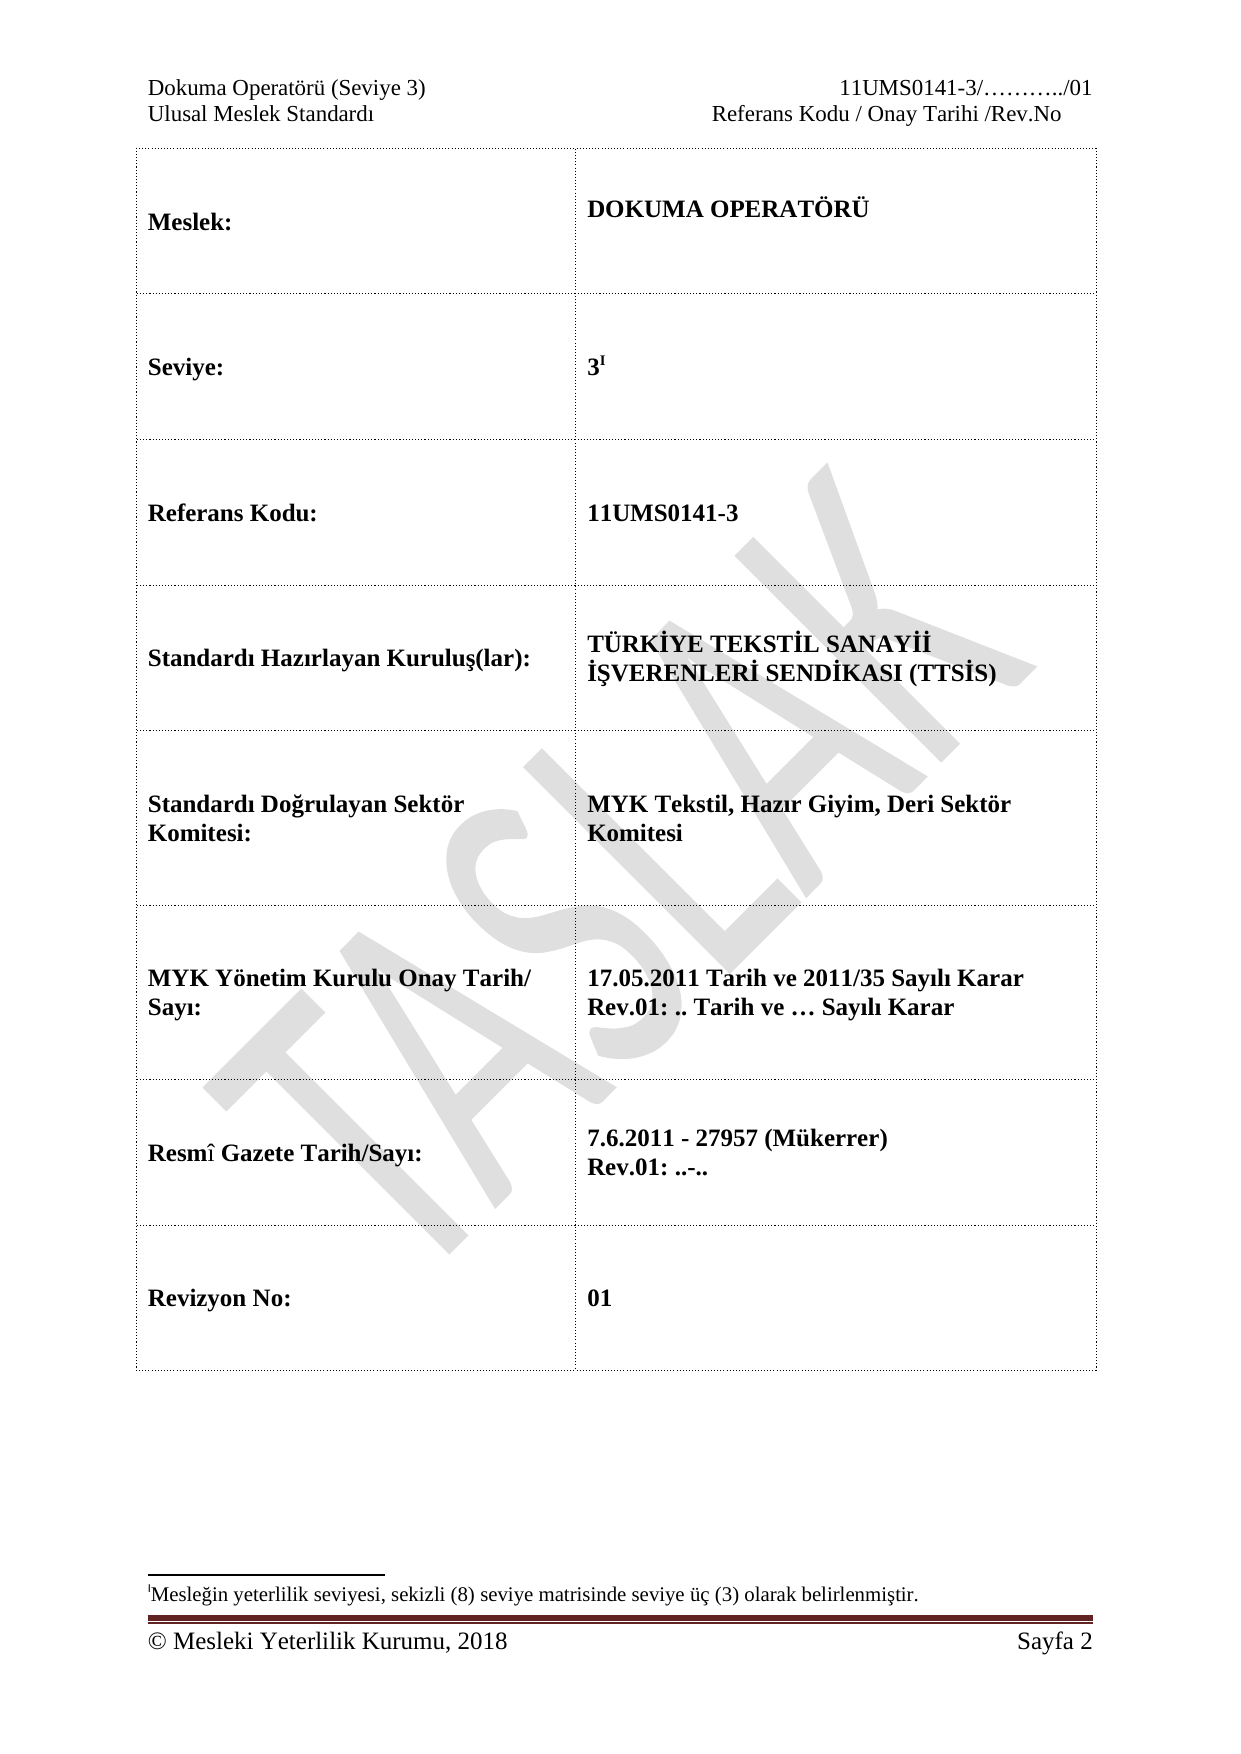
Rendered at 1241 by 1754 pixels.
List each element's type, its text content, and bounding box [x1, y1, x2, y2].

table_header DOKUMA OPERATÖRÜ [576, 148, 1096, 293]
table_cell 3 [576, 293, 1096, 439]
table_cell Standardı Hazırlayan Kuruluş(lar): [136, 585, 576, 730]
table_header Meslek: [136, 148, 576, 293]
table_cell MYK Yönetim Kurulu Onay Tarih/ Sayı: [136, 905, 576, 1079]
table_cell MYK Tekstil, Hazır Giyim, Deri Sektör Komitesi [576, 730, 1096, 904]
table_cell 7.6.2011 - 27957 (Mükerrer) Rev.01: ..-.. [576, 1079, 1096, 1224]
table_cell TÜRKİYE TEKSTİL SANAYİİ İŞVERENLERİ SENDİKASI (TTSİS) [576, 585, 1096, 730]
table_cell 01 [576, 1225, 1096, 1370]
table_cell Referans Kodu: [136, 439, 576, 584]
table_cell Seviye: [136, 293, 576, 439]
table_cell Standardı Doğrulayan Sektör Komitesi: [136, 730, 576, 904]
table_cell 17.05.2011 Tarih ve 2011/35 Sayılı Karar Rev.01: .. Tarih ve … Sayılı Karar [576, 905, 1096, 1079]
table_cell Revizyon No: [136, 1225, 576, 1370]
table_cell 11UMS0141-3 [576, 439, 1096, 584]
table_cell Resmî Gazete Tarih/Sayı: [136, 1079, 576, 1224]
